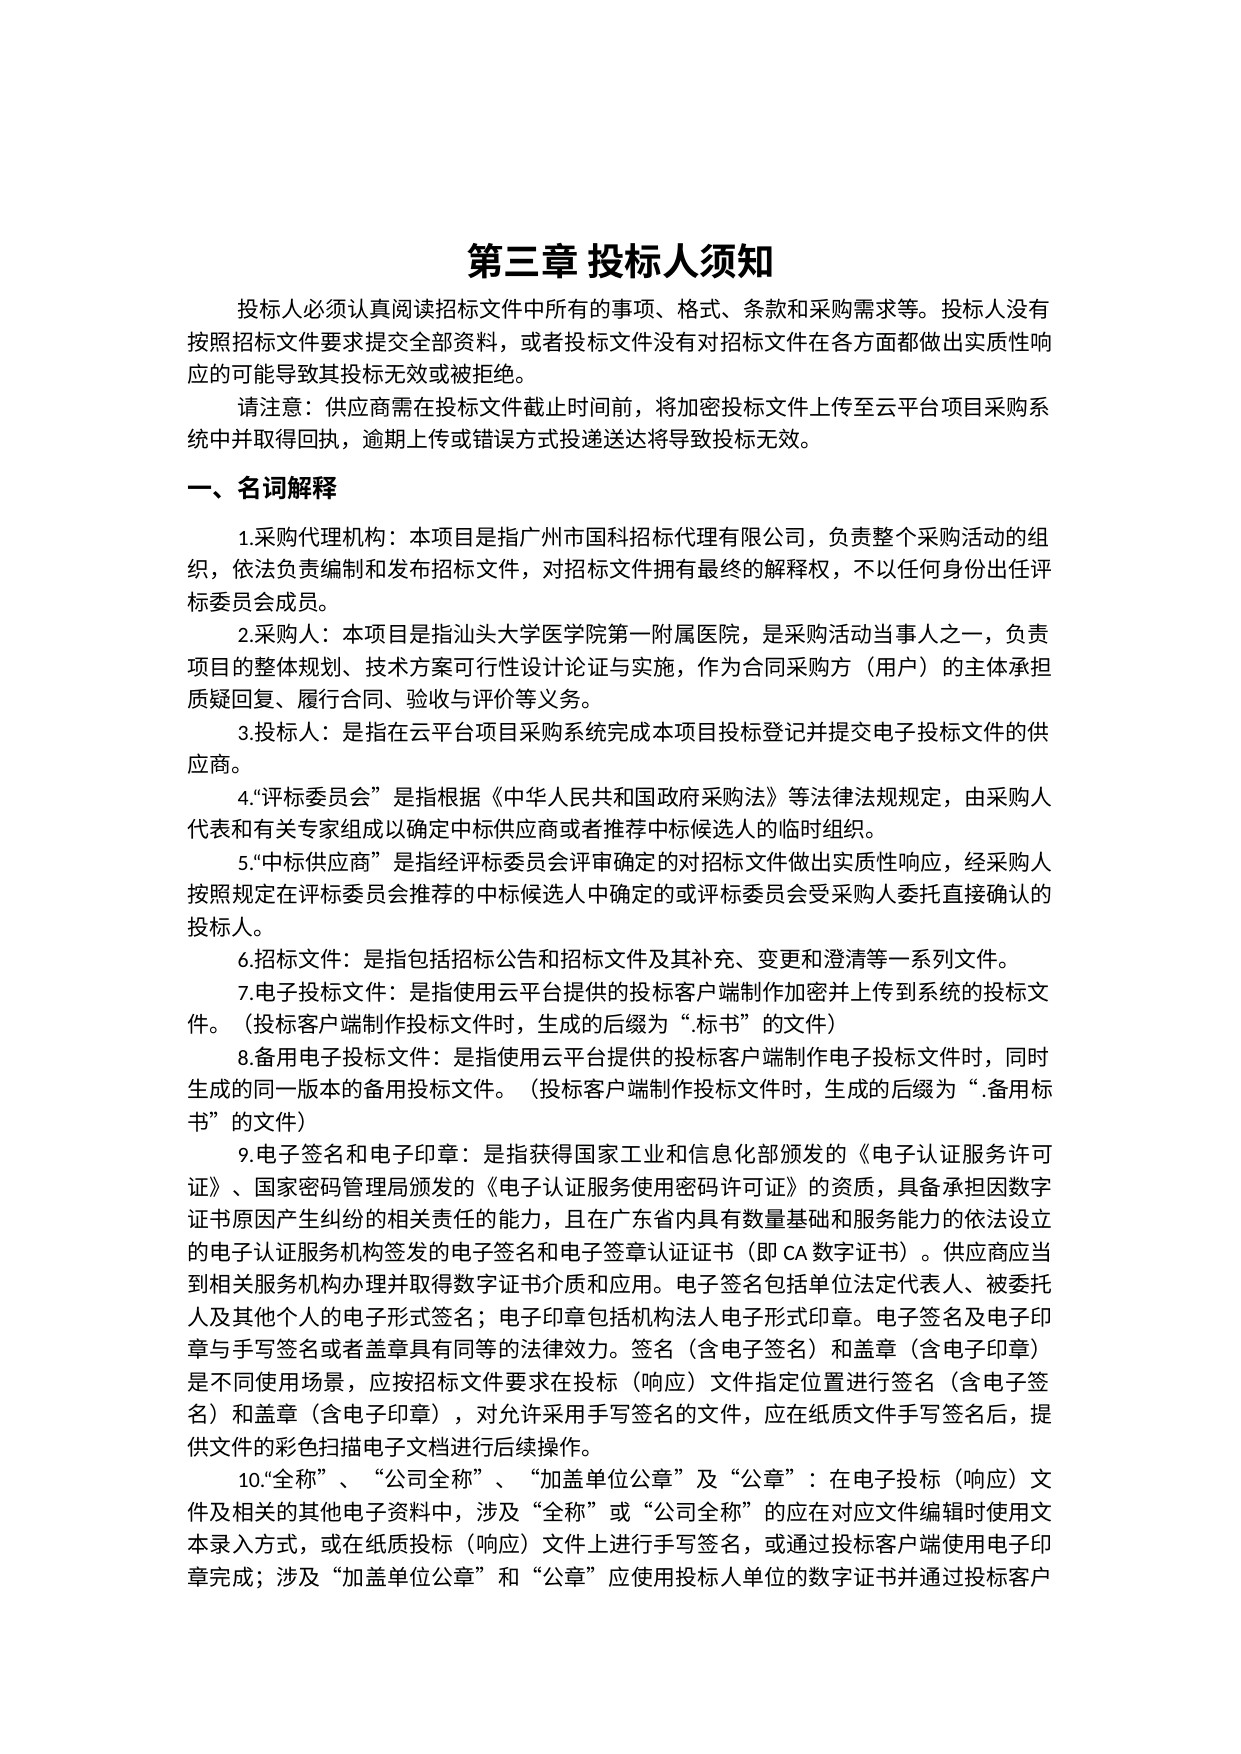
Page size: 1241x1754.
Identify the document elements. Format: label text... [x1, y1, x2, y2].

text 请注意：供应商需在投标文件截止时间前，将加密投标文件上传至云平台项目采购系统中并取得回执，逾期上传或错误方式投递送达将导致投标无效。 [187, 389, 1053, 454]
text 一、名词解释 [187, 454, 1053, 519]
text 投标人必须认真阅读招标文件中所有的事项、格式、条款和采购需求等。投标人没有按照招标文件要求提交全部资料，或者投标文件没有对招标文件在各方面都做出实质性响应的可能导致其投标无效或被拒绝。 [187, 292, 1053, 389]
text 9.电子签名和电子印章：是指获得国家工业和信息化部颁发的《电子认证服务许可证》、国家密码管理局颁发的《电子认证服务使用密码许可证》的资质，具备承担因数字证书原因产生纠纷的相关责任的能力，且在广东省内具有数量基础和服务能力的依法设立的电子认证服务机构签发的电子签名和电子签章认证证书（即CA数字证书）。供应商应当到相关服务机构办理并取得数字证书介质和应用。电子签名包括单位法定代表人、被委托人及其他个人的电子形式签名；电子印章包括机构法人电子形式印章。电子签名及电子印章与手写签名或者盖章具有同等的法律效力。签名（含电子签名）和盖章（含电子印章）是不同使用场景，应按招标文件要求在投标（响应）文件指定位置进行签名（含电子签名）和盖章（含电子印章），对允许采用手写签名的文件，应在纸质文件手写签名后，提供文件的彩色扫描电子文档进行后续操作。 [187, 1137, 1053, 1462]
text 1.采购代理机构：本项目是指广州市国科招标代理有限公司，负责整个采购活动的组织，依法负责编制和发布招标文件，对招标文件拥有最终的解释权，不以任何身份出任评标委员会成员。 [187, 519, 1053, 617]
text 4.“评标委员会”是指根据《中华人民共和国政府采购法》等法律法规规定，由采购人代表和有关专家组成以确定中标供应商或者推荐中标候选人的临时组织。 [187, 779, 1053, 844]
text 8.备用电子投标文件：是指使用云平台提供的投标客户端制作电子投标文件时，同时生成的同一版本的备用投标文件。（投标客户端制作投标文件时，生成的后缀为“.备用标书”的文件） [187, 1039, 1053, 1137]
text 3.投标人：是指在云平台项目采购系统完成本项目投标登记并提交电子投标文件的供应商。 [187, 714, 1053, 779]
text 7.电子投标文件：是指使用云平台提供的投标客户端制作加密并上传到系统的投标文件。（投标客户端制作投标文件时，生成的后缀为“.标书”的文件） [187, 974, 1053, 1039]
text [187, 1462, 1053, 1592]
text 5.“中标供应商”是指经评标委员会评审确定的对招标文件做出实质性响应，经采购人按照规定在评标委员会推荐的中标候选人中确定的或评标委员会受采购人委托直接确认的投标人。 [187, 844, 1053, 942]
text 6.招标文件：是指包括招标公告和招标文件及其补充、变更和澄清等一系列文件。 [187, 942, 1053, 974]
text 2.采购人：本项目是指汕头大学医学院第一附属医院，是采购活动当事人之一，负责项目的整体规划、技术方案可行性设计论证与实施，作为合同采购方（用户）的主体承担质疑回复、履行合同、验收与评价等义务。 [187, 617, 1053, 714]
text 第三章 投标人须知 [187, 227, 1053, 292]
